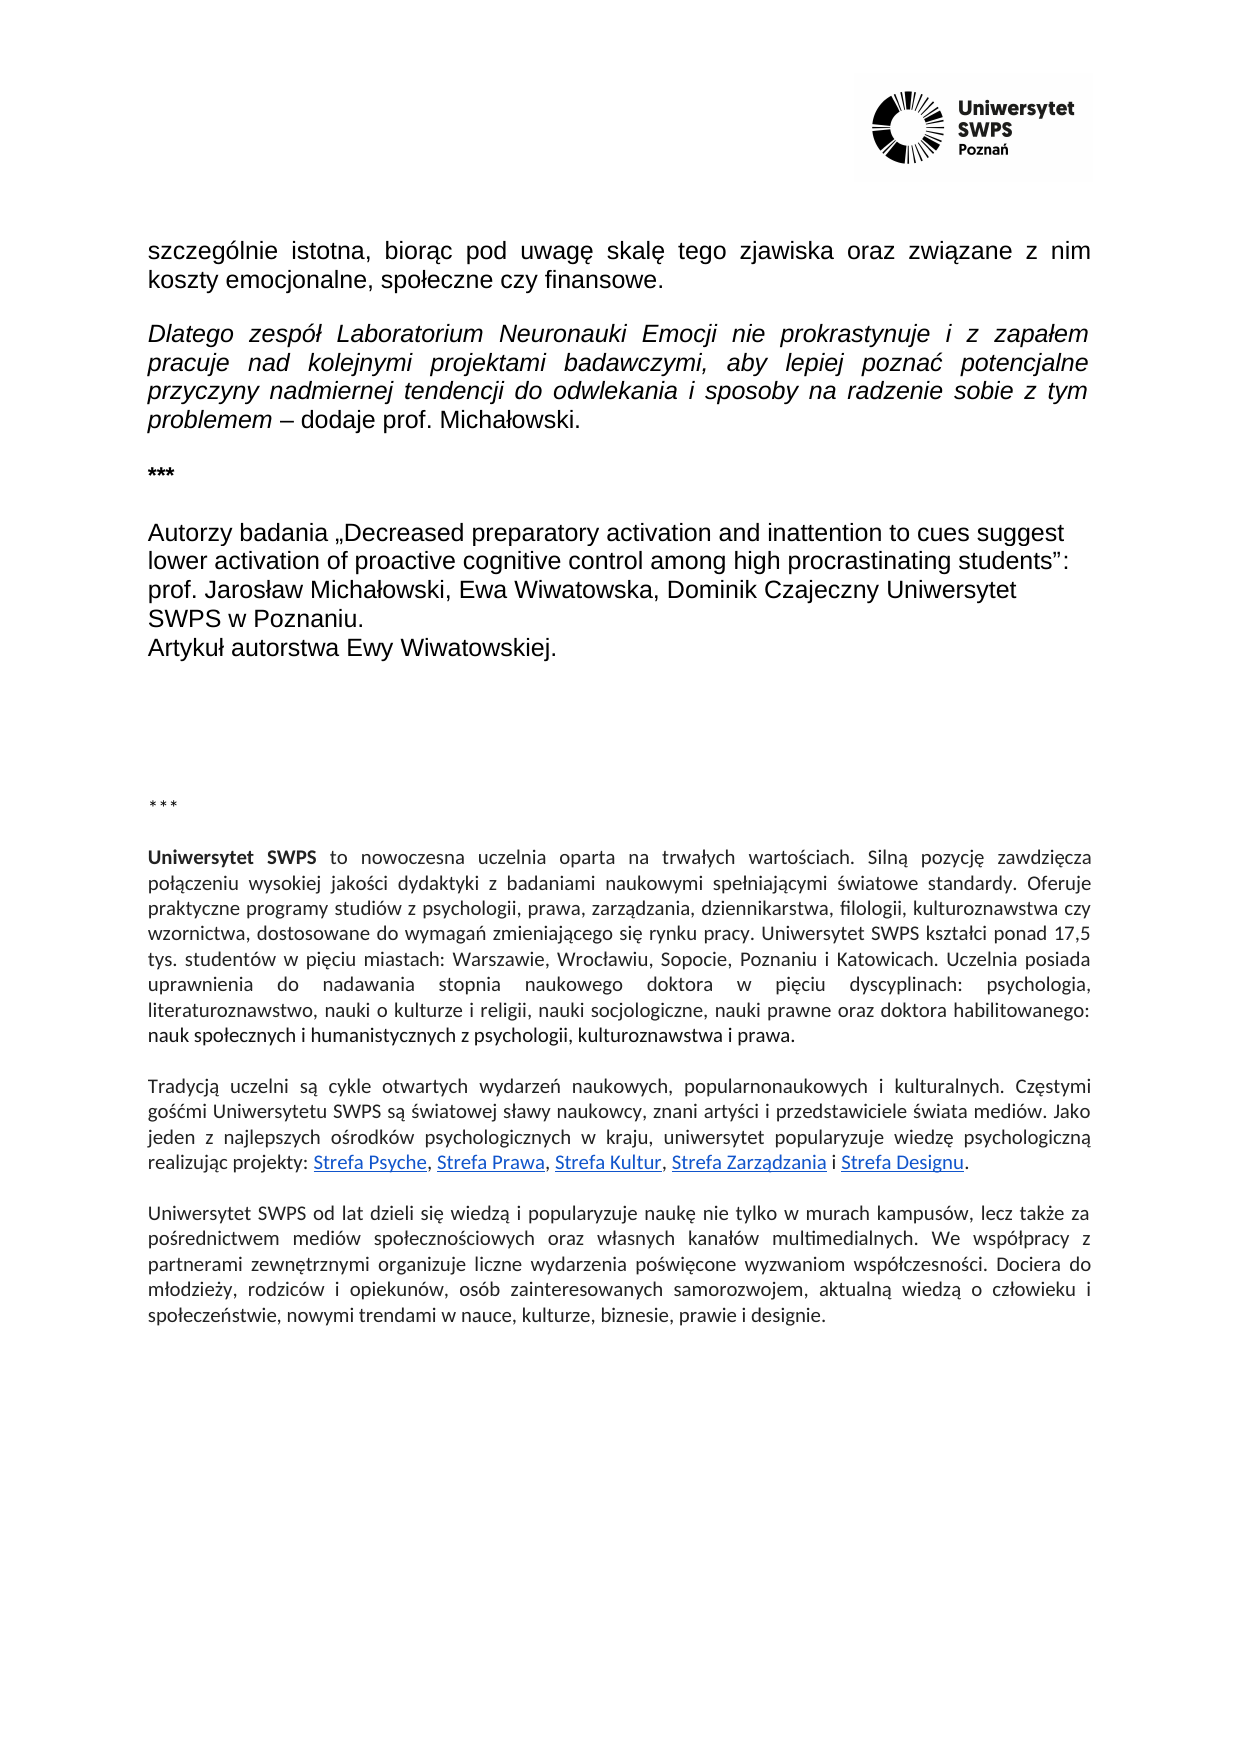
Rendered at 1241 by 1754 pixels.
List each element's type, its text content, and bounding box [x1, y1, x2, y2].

text *** [148, 796, 1092, 821]
text *** [148, 462, 1092, 489]
text Dlatego zespół Laboratorium Neuronauki Emocji nie prokrastynuje i z zapałem pracuje nad kolejnymi projektami badawczymi, aby lepiej poznać potencjalne przyczyny nadmiernej tendencji do odwlekania i sposoby na radzenie sobie z tym problemem – dodaje prof. Michałowski. [148, 319, 1092, 434]
text Artykuł autorstwa Ewy Wiwatowskiej. [148, 633, 1092, 661]
text Uniwersytet SWPS to nowoczesna uczelnia oparta na trwałych wartościach. Silną pozycję zawdzięcza połączeniu wysokiej jakości dydaktyki z badaniami naukowymi spełniającymi światowe standardy. Oferuje praktyczne programy studiów z psychologii, prawa, zarządzania, dziennikarstwa, filologii, kulturoznawstwa czy wzornictwa, dostosowane do wymagań zmieniającego się rynku pracy. Uniwersytet SWPS kształci ponad 17,5 tys. studentów w pięciu miastach: Warszawie, Wrocławiu, Sopocie, Poznaniu i Katowicach. Uczelnia posiada uprawnienia do nadawania stopnia naukowego doktora w pięciu dyscyplinach: psychologia, literaturoznawstwo, nauki o kulturze i religii, nauki socjologiczne, nauki prawne oraz doktora habilitowanego: nauk społecznych i humanistycznych z psychologii, kulturoznawstwa i prawa. [148, 844, 1092, 1048]
text Uniwersytet SWPS od lat dzieli się wiedzą i popularyzuje naukę nie tylko w murach kampusów, lecz także za pośrednictwem mediów społecznościowych oraz własnych kanałów multimedialnych. We współpracy z partnerami zewnętrznymi organizuje liczne wydarzenia poświęcone wyzwaniom współczesności. Dociera do młodzieży, rodziców i opiekunów, osób zainteresowanych samorozwojem, aktualną wiedzą o człowieku i społeczeństwie, nowymi trendami w nauce, kulturze, biznesie, prawie i designie. [148, 1200, 1092, 1327]
picture [854, 73, 1093, 182]
text Tradycją uczelni są cykle otwartych wydarzeń naukowych, popularnonaukowych i kulturalnych. Częstymi gośćmi Uniwersytetu SWPS są światowej sławy naukowcy, znani artyści i przedstawiciele świata mediów. Jako jeden z najlepszych ośrodków psychologicznych w kraju, uniwersytet popularyzuje wiedzę psychologiczną realizując projekty: Strefa Psyche, Strefa Prawa, Strefa Kultur, Strefa Zarządzania i Strefa Designu. [148, 1073, 1092, 1175]
text Autorzy badania „Decreased preparatory activation and inattention to cues suggest lower activation of proactive cognitive control among high procrastinating students”: prof. Jarosław Michałowski, Ewa Wiwatowska, Dominik Czajeczny Uniwersytet SWPS w Poznaniu. [148, 518, 1092, 633]
